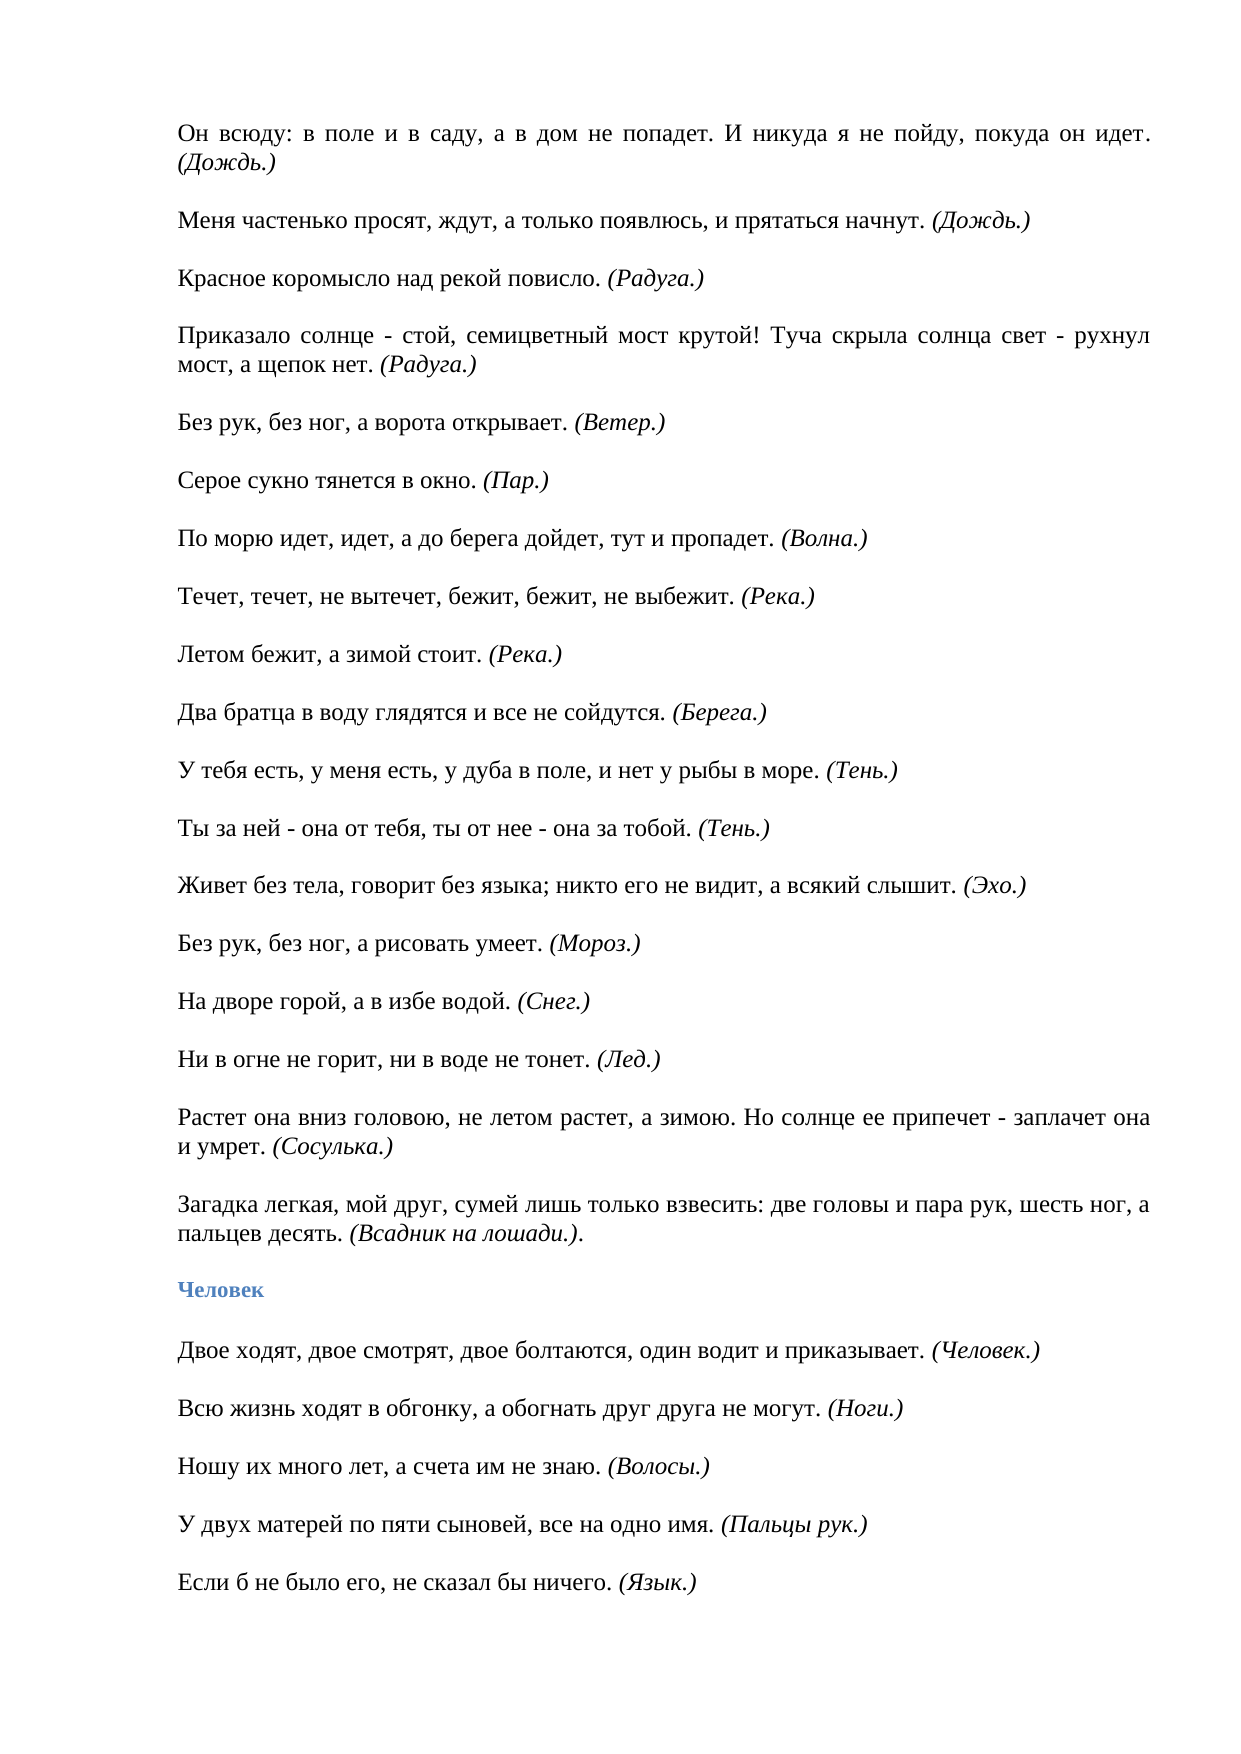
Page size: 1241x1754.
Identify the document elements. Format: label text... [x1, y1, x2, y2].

text Ты за ней - она от тебя, ты от нее - она за тобой. (Тень.) [177, 813, 1152, 841]
text Ношу их много лет, а счета им не знаю. (Волосы.) [177, 1451, 1152, 1479]
text Он всюду: в поле и в саду, а в дом не попадет. И никуда я не пойду, покуда он идет. (Дождь.) [177, 118, 1152, 176]
text Растет она вниз головою, не летом растет, а зимою. Но солнце ее припечет - заплачет она и умрет. (Сосулька.) [177, 1102, 1152, 1160]
text Всю жизнь ходят в обгонку, а обогнать друг друга не могут. (Ноги.) [177, 1393, 1152, 1422]
text Без рук, без ног, а рисовать умеет. (Мороз.) [177, 928, 1152, 957]
text У двух матерей по пяти сыновей, все на одно имя. (Пальцы рук.) [177, 1509, 1152, 1537]
text Меня частенько просят, ждут, а только появлюсь, и прятаться начнут. (Дождь.) [177, 205, 1152, 233]
text Два братца в воду глядятся и все не сойдутся. (Берега.) [177, 697, 1152, 726]
text Течет, течет, не вытечет, бежит, бежит, не выбежит. (Река.) [177, 581, 1152, 610]
text На дворе горой, а в избе водой. (Снег.) [177, 986, 1152, 1015]
text Двое ходят, двое смотрят, двое болтаются, один водит и приказывает. (Человек.) [177, 1335, 1152, 1364]
text Красное коромысло над рекой повисло. (Радуга.) [177, 263, 1152, 291]
text Загадка легкая, мой друг, сумей лишь только взвесить: две головы и пара рук, шесть ног, а пальцев десять. (Всадник на лошади.). [177, 1189, 1152, 1246]
text Серое сукно тянется в окно. (Пар.) [177, 465, 1152, 494]
text Если б не было его, не сказал бы ничего. (Язык.) [177, 1567, 1152, 1595]
text По морю идет, идет, а до берега дойдет, тут и пропадет. (Волна.) [177, 523, 1152, 552]
text Приказало солнце - стой, семицветный мост крутой! Туча скрыла солнца свет - рухнул мост, а щепок нет. (Радуга.) [177, 321, 1152, 378]
text Без рук, без ног, а ворота открывает. (Ветер.) [177, 407, 1152, 436]
text У тебя есть, у меня есть, у дуба в поле, и нет у рыбы в море. (Тень.) [177, 755, 1152, 783]
text Летом бежит, а зимой стоит. (Река.) [177, 639, 1152, 668]
subtitle Человек [177, 1276, 1152, 1302]
text Живет без тела, говорит без языка; никто его не видит, а всякий слышит. (Эхо.) [177, 871, 1152, 899]
text Ни в огне не горит, ни в воде не тонет. (Лед.) [177, 1044, 1152, 1073]
